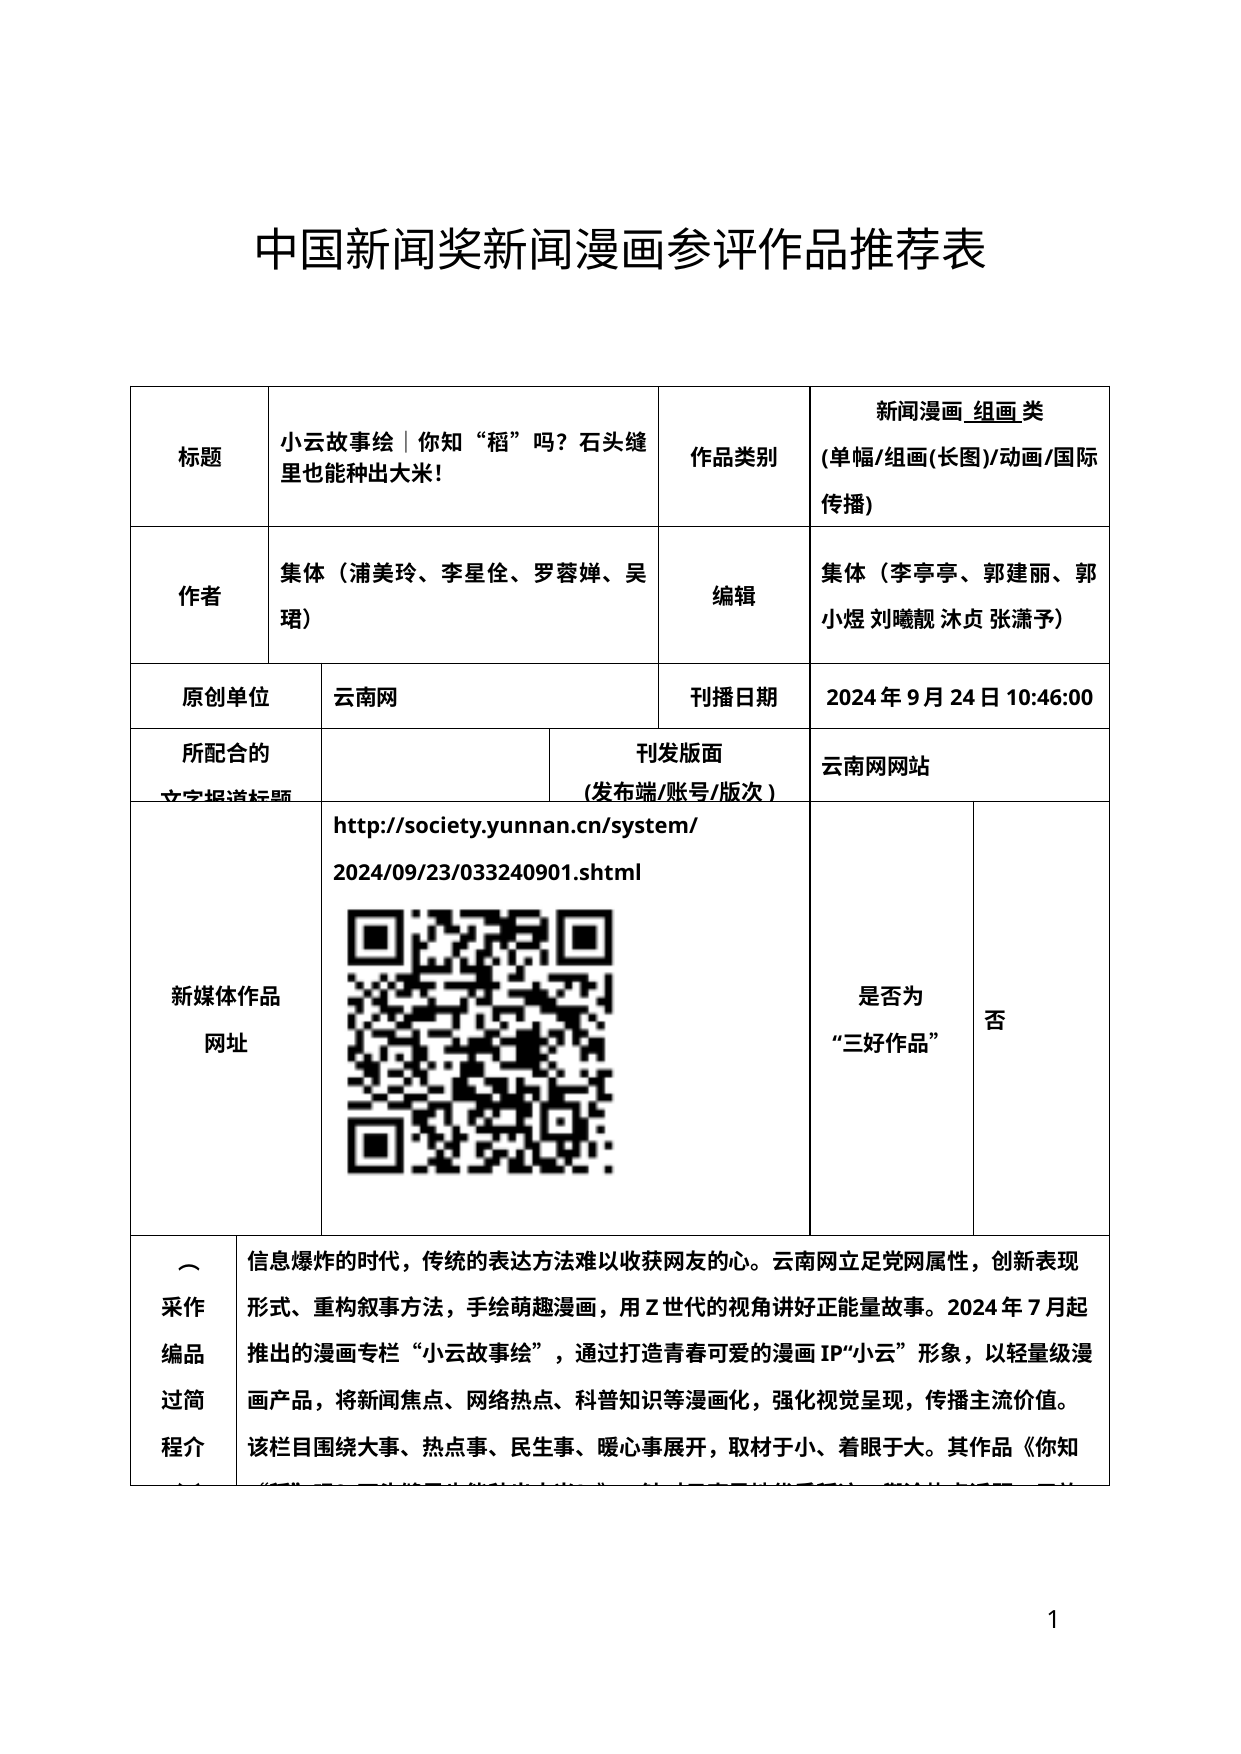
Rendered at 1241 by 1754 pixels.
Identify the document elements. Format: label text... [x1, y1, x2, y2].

table_cell http://society.yunnan.cn/system/2024/09/23/033240901.shtml [322, 802, 809, 1235]
table_cell 2024年9月24日10:46:00 [811, 664, 1109, 728]
table_cell 集体（浦美玲、李星佺、罗蓉婵、吴珺） [269, 527, 658, 663]
table_cell 编辑 [659, 527, 809, 663]
table_cell ︵ 采作 编品 过简 程介 ︶ [131, 1236, 236, 1485]
text 中国新闻奖新闻漫画参评作品推荐表 [180, 200, 1060, 293]
table_cell 作者 [131, 527, 268, 663]
table_cell 否 [974, 802, 1109, 1235]
table_cell [322, 729, 549, 801]
table_cell 所配合的 文字报道标题 [131, 729, 321, 801]
table_cell 原创单位 [131, 664, 321, 728]
table_cell 刊播日期 [659, 664, 809, 728]
table_cell 云南网 [322, 664, 658, 728]
table_cell 刊发版面 (发布端/账号/版次 ) [550, 729, 809, 801]
table_header 小云故事绘｜你知“稻”吗？石头缝里也能种出大米！ [269, 387, 658, 526]
table_cell 信息爆炸的时代，传统的表达方法难以收获网友的心。云南网立足党网属性，创新表现形式、重构叙事方法，手绘萌趣漫画，用Z世代的视角讲好正能量故事。2024年7月起推出的漫画专栏“小云故事绘”，通过打造青春可爱的漫画IP“小云”形象，以轻量级漫画产品，将新闻焦点、网络热点、科普知识等漫画化，强化视觉呈现，传播主流价值。该栏目围绕大事、热点事、民生事、暖心事展开，取材于小、着眼于大。其作品《你知“稻”吗？石头缝里也能种出大米！》，针对云南旱地优质稻这一舆论热点话题，用放大镜观察石缝中倔强生长的稻穗，引出旱地优质稻为何能“破石而出”的科学命题，正面回应舆论、引导舆论的同时，让硬核农业科技变得可触可感，让知识如春风化雨般浸润人心。 [237, 1236, 1109, 1485]
table_cell 新媒体作品 网址 [131, 802, 321, 1235]
table_cell 云南网网站 [811, 729, 1109, 801]
table_header 作品类别 [659, 387, 809, 526]
table_cell 是否为 “三好作品” [811, 802, 973, 1235]
picture [332, 894, 629, 1190]
table_header 标题 [131, 387, 268, 526]
table_header 新闻漫画 组画 类 (单幅/组画(长图)/动画/国际传播) [811, 387, 1109, 526]
table_cell 集体（李亭亭、郭建丽、郭小煜 刘曦靓 沐贞 张潇予） [811, 527, 1109, 663]
